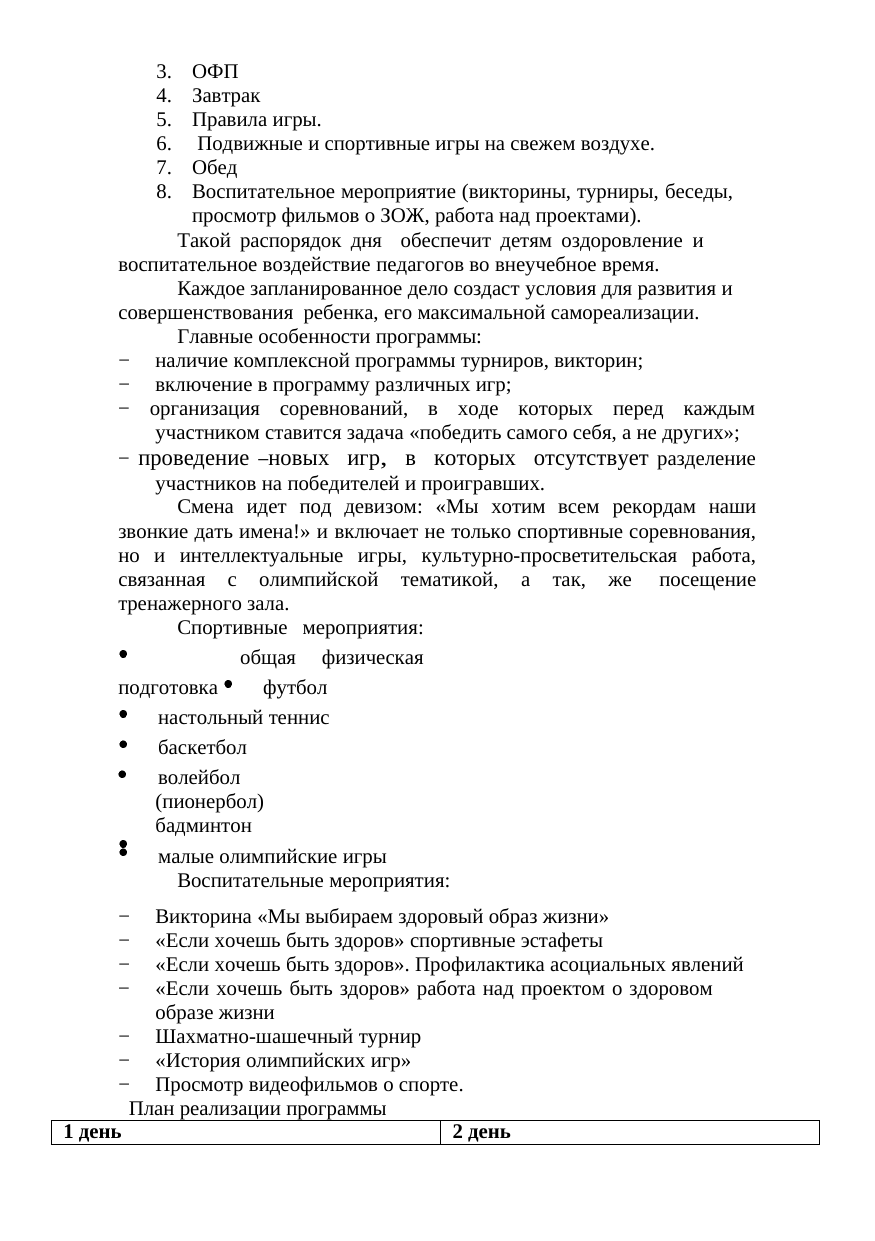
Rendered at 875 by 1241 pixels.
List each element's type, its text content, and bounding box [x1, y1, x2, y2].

text − «История олимпийских игр» [118, 1048, 782, 1072]
list Обед [156, 155, 782, 179]
text Воспитательные мероприятия: [177, 868, 782, 892]
text Спортивные мероприятия: общая физическая подготовка футбол [118, 615, 423, 699]
list Подвижные и спортивные игры на свежем воздухе. [156, 131, 782, 155]
picture [223, 668, 243, 695]
text баскетбол [118, 729, 782, 759]
text − Просмотр видеофильмов о спорте. [118, 1072, 782, 1096]
text − «Если хочешь быть здоров» работа над проектом о здоровом образе жизни [118, 976, 744, 1024]
list ОФП [156, 59, 782, 83]
text − «Если хочешь быть здоров». Профилактика асоциальных явлений [118, 952, 782, 976]
list Воспитательное мероприятие (викторины, турниры, беседы, просмотр фильмов о ЗОЖ, работа над проектами). [156, 179, 756, 227]
text Такой распорядок дня обеспечит детям оздоровление и воспитательное воздействие педагогов во внеучебное время. [118, 227, 782, 276]
table_header 1 день [52, 1121, 440, 1144]
text − наличие комплексной программы турниров, викторин; [118, 348, 782, 372]
text − Викторина «Мы выбираем здоровый образ жизни» [118, 904, 782, 928]
text План реализации программы [118, 1096, 782, 1120]
text настольный теннис [118, 699, 782, 729]
text Каждое запланированное дело создаст условия для развития и совершенствования ребенка, его максимальной самореализации. [118, 276, 782, 324]
text − организация соревнований, в ходе которых перед каждым участником ставится задача «победить самого себя, а не других»; [118, 396, 755, 444]
list Завтрак [156, 83, 782, 107]
list Правила игры. [156, 107, 782, 131]
text волейбол (пионербол) бадминтон [118, 759, 353, 837]
text малые олимпийские игры [118, 837, 782, 868]
text − проведение ―новых игр, в которых отсутствует разделение участников на победителей и проигравших. [118, 444, 756, 494]
picture [118, 729, 138, 755]
text − Шахматно-шашечный турнир [118, 1024, 782, 1048]
picture [118, 699, 138, 725]
picture [117, 759, 137, 785]
picture [118, 837, 138, 863]
text Главные особенности программы: [177, 324, 782, 348]
picture [118, 638, 138, 665]
text − «Если хочешь быть здоров» спортивные эстафеты [118, 928, 782, 952]
text − включение в программу различных игр; [118, 372, 782, 396]
text Смена идет под девизом: «Мы хотим всем рекордам наши звонкие дать имена!» и включает не только спортивные соревнования, но и интеллектуальные игры, культурно-просветительская работа, связанная с олимпийской тематикой, а так, же посещение тренажерного зала. [118, 494, 756, 615]
table_header 2 день [441, 1121, 819, 1144]
